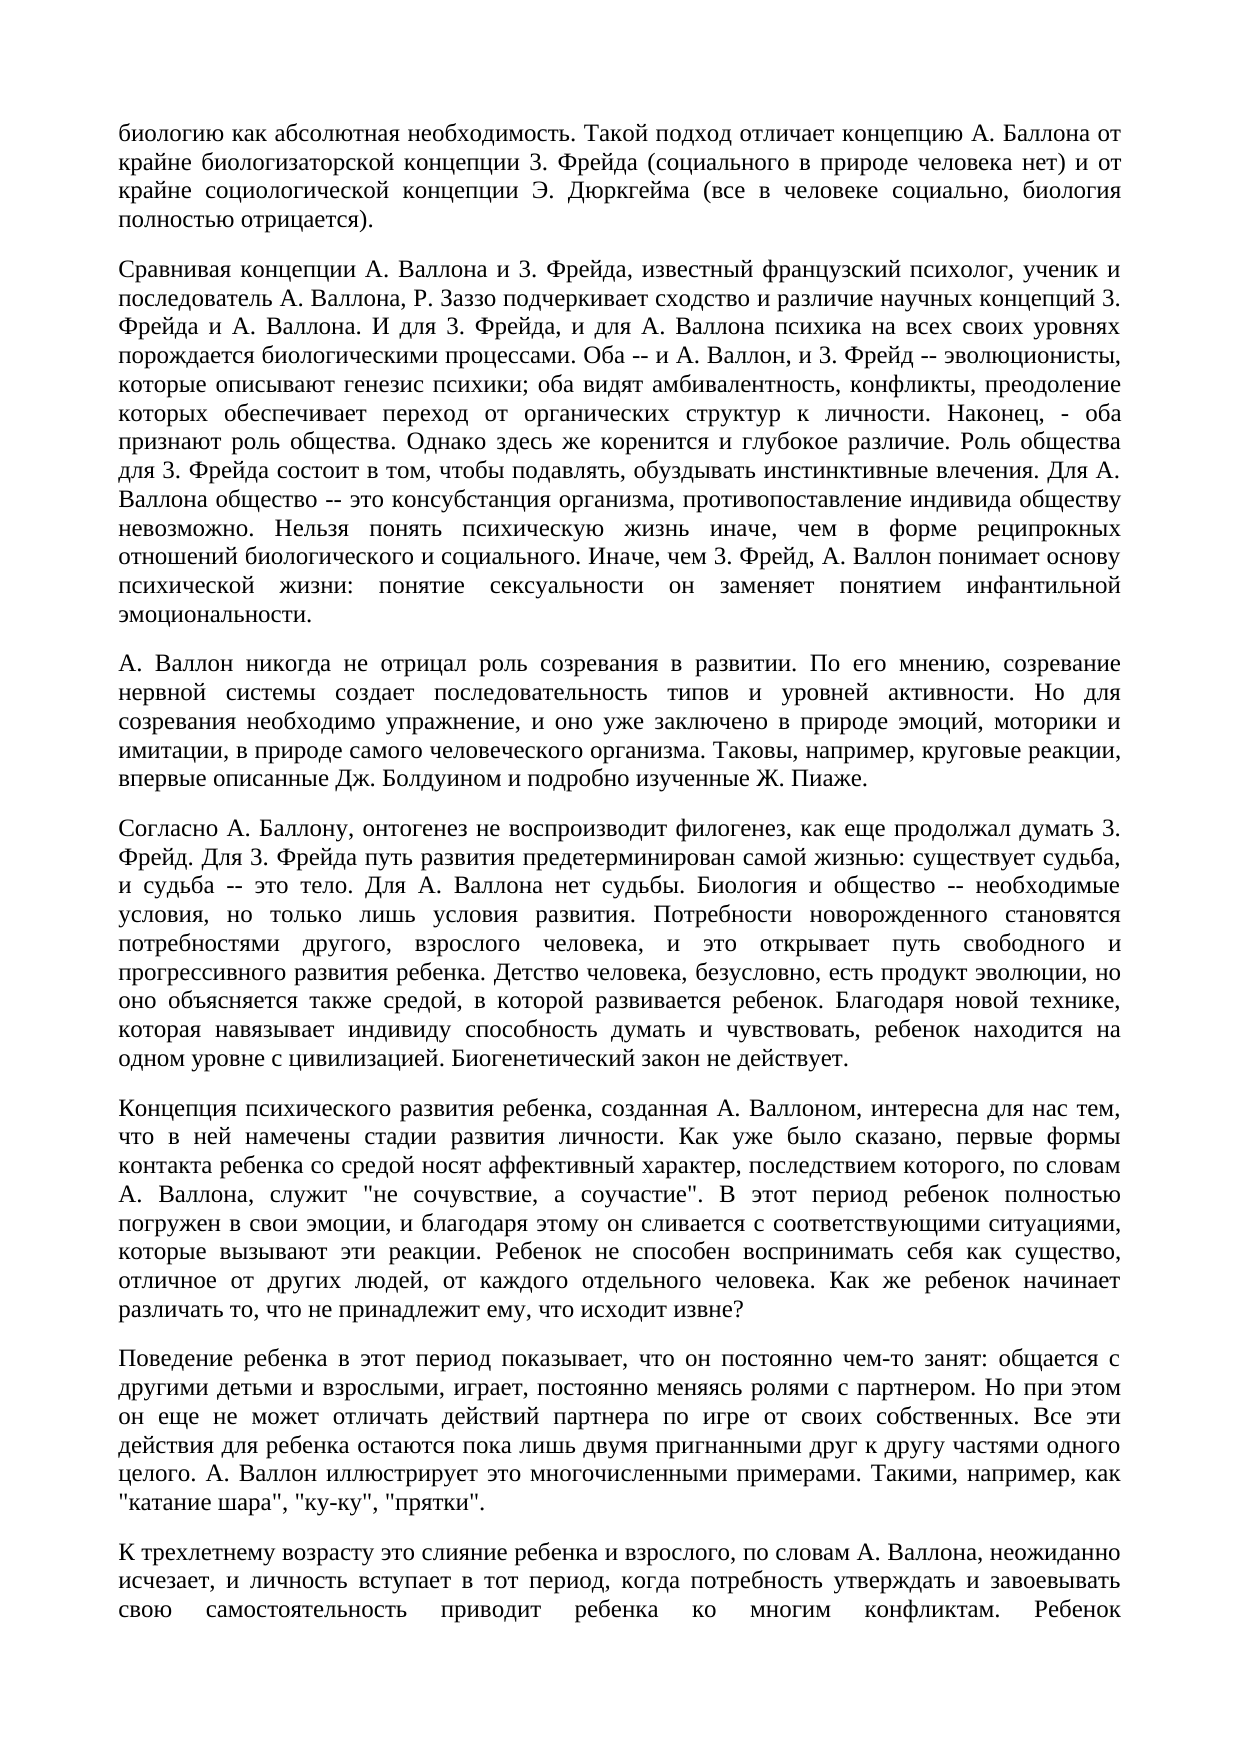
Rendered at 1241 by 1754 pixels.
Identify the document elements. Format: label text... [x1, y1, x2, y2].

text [118, 1537, 1122, 1623]
text А. Валлон никогда не отрицал роль созревания в развитии. По его мнению, созревание нервной системы создает последовательность типов и уровней активности. Но для созревания необходимо упражнение, и оно уже заключено в природе эмоций, моторики и имитации, в природе самого человеческого организма. Таковы, например, круговые реакции, впервые описанные Дж. Болдуином и подробно изученные Ж. Пиаже. [118, 648, 1122, 792]
text Концепция психического развития ребенка, созданная А. Валлоном, интересна для нас тем, что в ней намечены стадии развития личности. Как уже было сказано, первые формы контакта ребенка со средой носят аффективный характер, последствием которого, по словам А. Валлона, служит "не сочувствие, а соучастие". В этот период ребенок полностью погружен в свои эмоции, и благодаря этому он сливается с соответствующими ситуациями, которые вызывают эти реакции. Ребенок не способен воспринимать себя как существо, отличное от других людей, от каждого отдельного человека. Как же ребенок начинает различать то, что не принадлежит ему, что исходит извне? [118, 1093, 1122, 1323]
text Сравнивая концепции А. Валлона и 3. Фрейда, известный французский психолог, ученик и последователь А. Валлона, Р. Заззо подчеркивает сходство и различие научных концепций 3. Фрейда и А. Валлона. И для 3. Фрейда, и для А. Валлона психика на всех своих уровнях порождается биологическими процессами. Оба -- и А. Валлон, и 3. Фрейд -- эволюционисты, которые описывают генезис психики; оба видят амбивалентность, конфликты, преодоление которых обеспечивает переход от органических структур к личности. Наконец, - оба признают роль общества. Однако здесь же коренится и глубокое различие. Роль общества для 3. Фрейда состоит в том, чтобы подавлять, обуздывать инстинктивные влечения. Для А. Валлона общество -- это консубстанция организма, противопоставление индивида обществу невозможно. Нельзя понять психическую жизнь иначе, чем в форме реципрокных отношений биологического и социального. Иначе, чем 3. Фрейд, А. Валлон понимает основу психической жизни: понятие сексуальности он заменяет понятием инфантильной эмоциональности. [118, 254, 1122, 628]
text Согласно А. Баллону, онтогенез не воспроизводит филогенез, как еще продолжал думать 3. Фрейд. Для 3. Фрейда путь развития предетерминирован самой жизнью: существует судьба, и судьба -- это тело. Для А. Валлона нет судьбы. Биология и общество -- необходимые условия, но только лишь условия развития. Потребности новорожденного становятся потребностями другого, взрослого человека, и это открывает путь свободного и прогрессивного развития ребенка. Детство человека, безусловно, есть продукт эволюции, но оно объясняется также средой, в которой развивается ребенок. Благодаря новой технике, которая навязывает индивиду способность думать и чувствовать, ребенок находится на одном уровне с цивилизацией. Биогенетический закон не действует. [118, 813, 1122, 1072]
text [118, 118, 1122, 233]
text Поведение ребенка в этот период показывает, что он постоянно чем-то занят: общается с другими детьми и взрослыми, играет, постоянно меняясь ролями с партнером. Но при этом он еще не может отличать действий партнера по игре от своих собственных. Все эти действия для ребенка остаются пока лишь двумя пригнанными друг к другу частями одного целого. А. Валлон иллюстрирует это многочисленными примерами. Такими, например, как "катание шара", "ку-ку", "прятки". [118, 1343, 1122, 1516]
